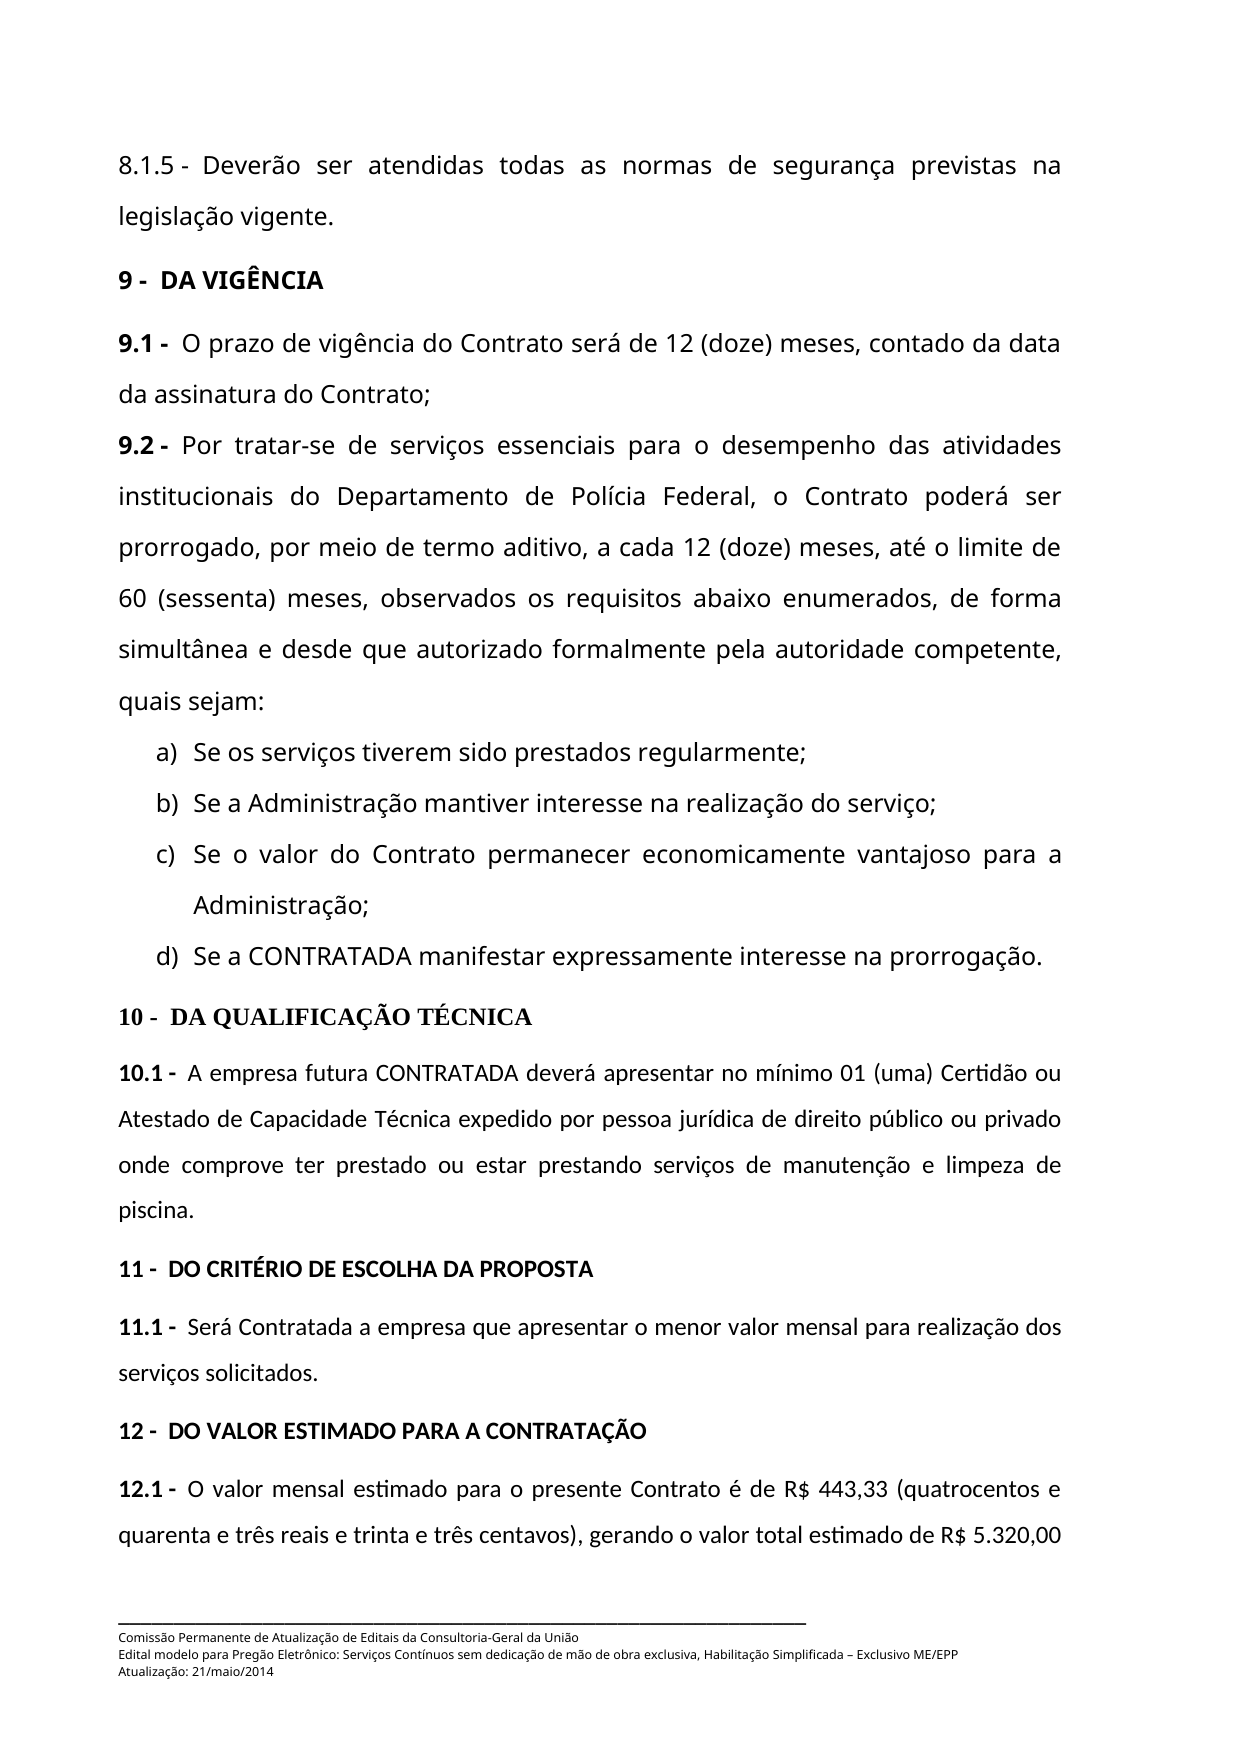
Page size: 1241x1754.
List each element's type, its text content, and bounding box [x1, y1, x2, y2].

list DA VIGÊNCIA [118, 262, 1063, 296]
list Se o valor do Contrato permanecer economicamente vantajoso para a Administração; [156, 836, 1063, 921]
list Deverão ser atendidas todas as normas de segurança previstas na legislação vigente. [118, 148, 1063, 233]
list A empresa futura CONTRATADA deverá apresentar no mínimo 01 (uma) Certidão ou Atestado de Capacidade Técnica expedido por pessoa jurídica de direito público ou privado onde comprove ter prestado ou estar prestando serviços de manutenção e limpeza de piscina. [118, 1057, 1063, 1225]
list Será Contratada a empresa que apresentar o menor valor mensal para realização dos serviços solicitados. [118, 1311, 1063, 1387]
list O prazo de vigência do Contrato será de 12 (doze) meses, contado da data da assinatura do Contrato; [118, 326, 1063, 411]
list DA QUALIFICAÇÃO TÉCNICA [118, 1002, 1063, 1031]
list Se a Administração mantiver interesse na realização do serviço; [156, 785, 1063, 819]
list DO CRITÉRIO DE ESCOLHA DA PROPOSTA [118, 1253, 1063, 1283]
list Por tratar-se de serviços essenciais para o desempenho das atividades institucionais do Departamento de Polícia Federal, o Contrato poderá ser prorrogado, por meio de termo aditivo, a cada 12 (doze) meses, até o limite de 60 (sessenta) meses, observados os requisitos abaixo enumerados, de forma simultânea e desde que autorizado formalmente pela autoridade competente, quais sejam: [118, 428, 1063, 717]
list Se os serviços tiverem sido prestados regularmente; [156, 734, 1063, 768]
list Se a CONTRATADA manifestar expressamente interesse na prorrogação. [156, 938, 1063, 972]
list DO VALOR ESTIMADO PARA A CONTRATAÇÃO [118, 1415, 1063, 1446]
